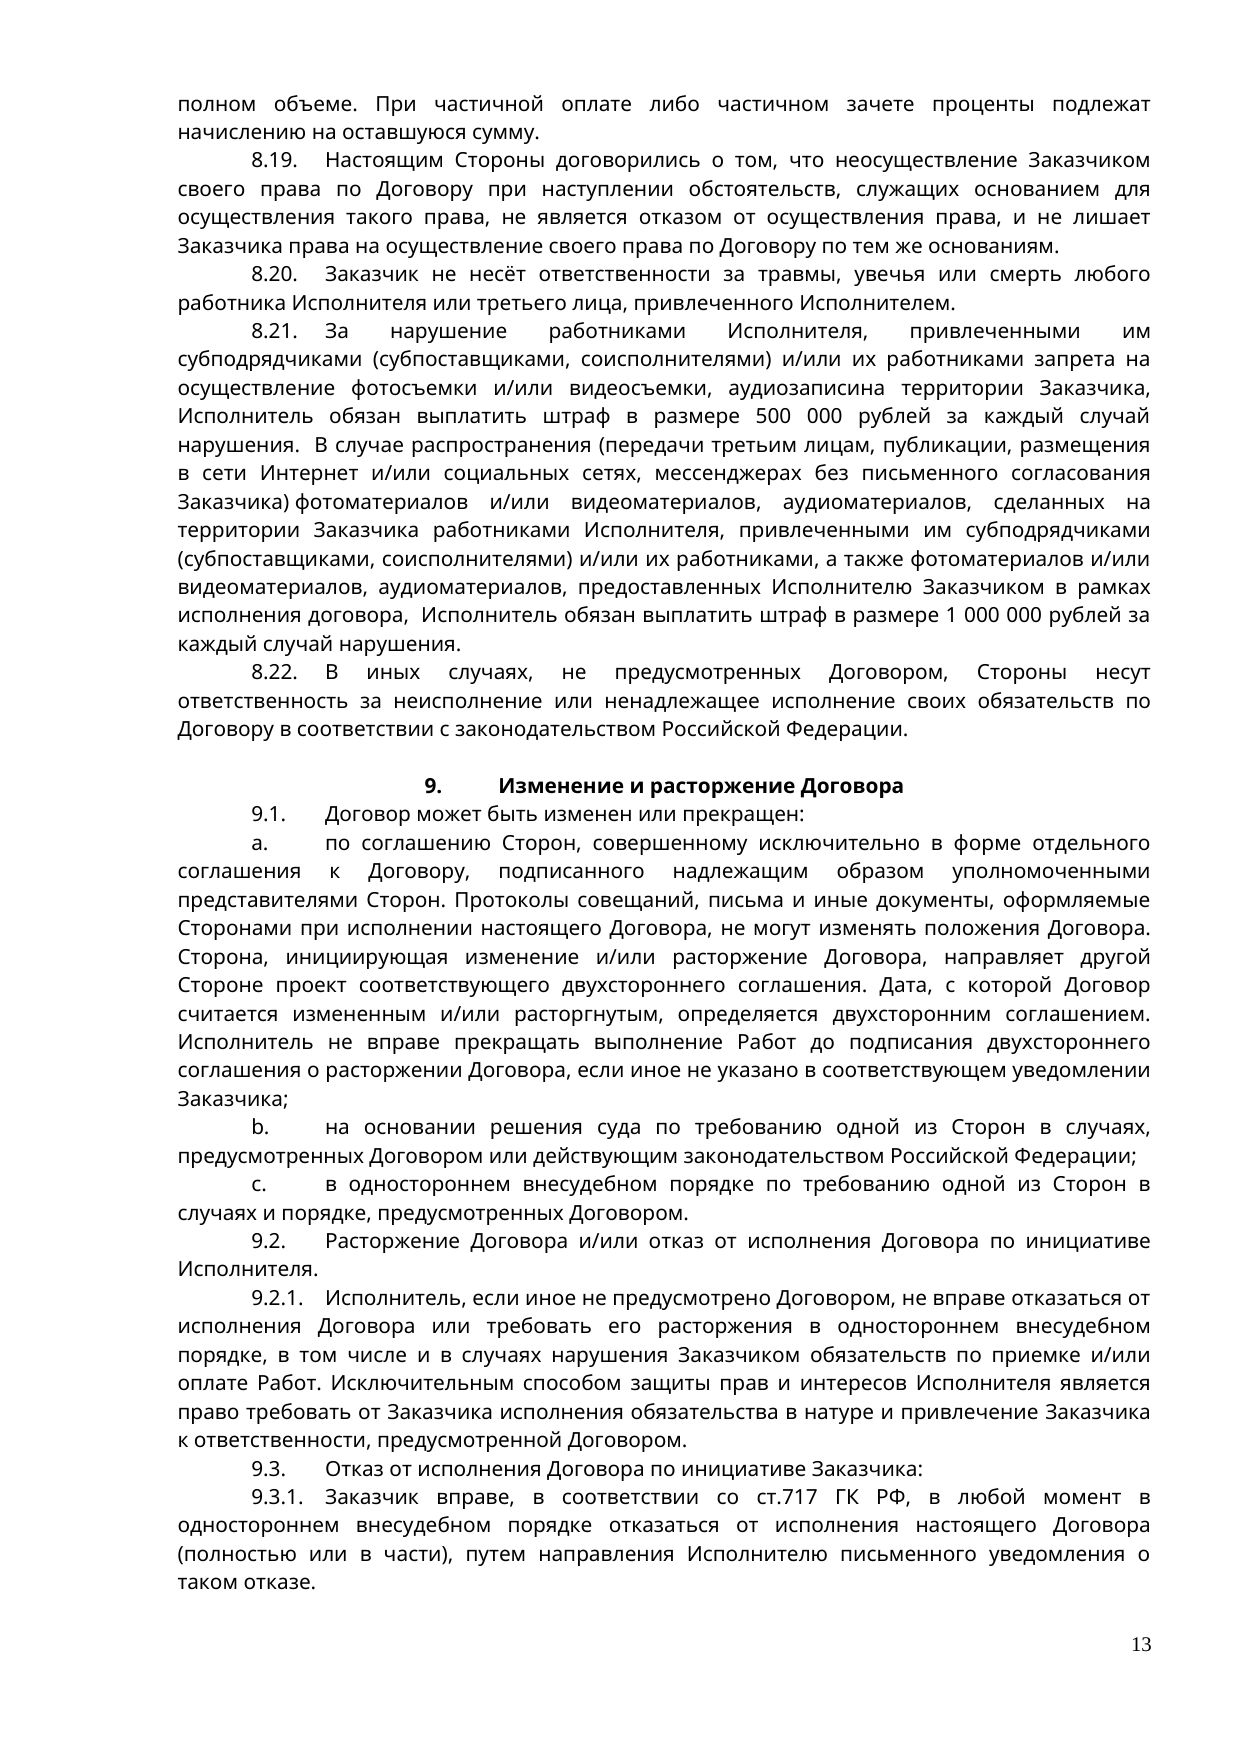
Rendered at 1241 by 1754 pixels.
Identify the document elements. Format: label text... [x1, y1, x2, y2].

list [177, 89, 1152, 146]
list Исполнитель, если иное не предусмотрено Договором, не вправе отказаться от исполнения Договора или требовать его расторжения в одностороннем внесудебном порядке, в том числе и в случаях нарушения Заказчиком обязательств по приемке и/или оплате Работ. Исключительным способом защиты прав и интересов Исполнителя является право требовать от Заказчика исполнения обязательства в натуре и привлечение Заказчика к ответственности, предусмотренной Договором. [177, 1283, 1152, 1454]
list За нарушение работниками Исполнителя, привлеченными им субподрядчиками (субпоставщиками, соисполнителями) и/или их работниками запрета на осуществление фотосъемки и/или видеосъемки, аудиозаписина территории Заказчика, Исполнитель обязан выплатить штраф в размере 500 000 рублей за каждый случай нарушения. В случае распространения (передачи третьим лицам, публикации, размещения в сети Интернет и/или социальных сетях, мессенджерах без письменного согласования Заказчика) фотоматериалов и/или видеоматериалов, аудиоматериалов, сделанных на территории Заказчика работниками Исполнителя, привлеченными им субподрядчиками (субпоставщиками, соисполнителями) и/или их работниками, а также фотоматериалов и/или видеоматериалов, аудиоматериалов, предоставленных Исполнителю Заказчиком в рамках исполнения договора, Исполнитель обязан выплатить штраф в размере 1 000 000 рублей за каждый случай нарушения. [177, 316, 1152, 657]
list Договор может быть изменен или прекращен: [177, 799, 1152, 828]
list Расторжение Договора и/или отказ от исполнения Договора по инициативе Исполнителя. [177, 1226, 1152, 1283]
list на основании решения суда по требованию одной из Сторон в случаях, предусмотренных Договором или действующим законодательством Российской Федерации; [177, 1112, 1152, 1169]
list по соглашению Сторон, совершенному исключительно в форме отдельного соглашения к Договору, подписанного надлежащим образом уполномоченными представителями Сторон. Протоколы совещаний, письма и иные документы, оформляемые Сторонами при исполнении настоящего Договора, не могут изменять положения Договора. Сторона, инициирующая изменение и/или расторжение Договора, направляет другой Стороне проект соответствующего двухстороннего соглашения. Дата, с которой Договор считается измененным и/или расторгнутым, определяется двухсторонним соглашением. Исполнитель не вправе прекращать выполнение Работ до подписания двухстороннего соглашения о расторжении Договора, если иное не указано в соответствующем уведомлении Заказчика; [177, 828, 1152, 1112]
list Отказ от исполнения Договора по инициативе Заказчика: [177, 1454, 1152, 1482]
list Настоящим Стороны договорились о том, что неосуществление Заказчиком своего права по Договору при наступлении обстоятельств, служащих основанием для осуществления такого права, не является отказом от осуществления права, и не лишает Заказчика права на осуществление своего права по Договору по тем же основаниям. [177, 146, 1152, 259]
list Заказчик вправе, в соответствии со ст.717 ГК РФ, в любой момент в одностороннем внесудебном порядке отказаться от исполнения настоящего Договора (полностью или в части), путем направления Исполнителю письменного уведомления о таком отказе. [177, 1482, 1152, 1596]
list Изменение и расторжение Договора [177, 771, 1152, 799]
list В иных случаях, не предусмотренных Договором, Стороны несут ответственность за неисполнение или ненадлежащее исполнение своих обязательств по Договору в соответствии с законодательством Российской Федерации. [177, 657, 1152, 743]
list Заказчик не несёт ответственности за травмы, увечья или смерть любого работника Исполнителя или третьего лица, привлеченного Исполнителем. [177, 259, 1152, 316]
list в одностороннем внесудебном порядке по требованию одной из Сторон в случаях и порядке, предусмотренных Договором. [177, 1169, 1152, 1226]
